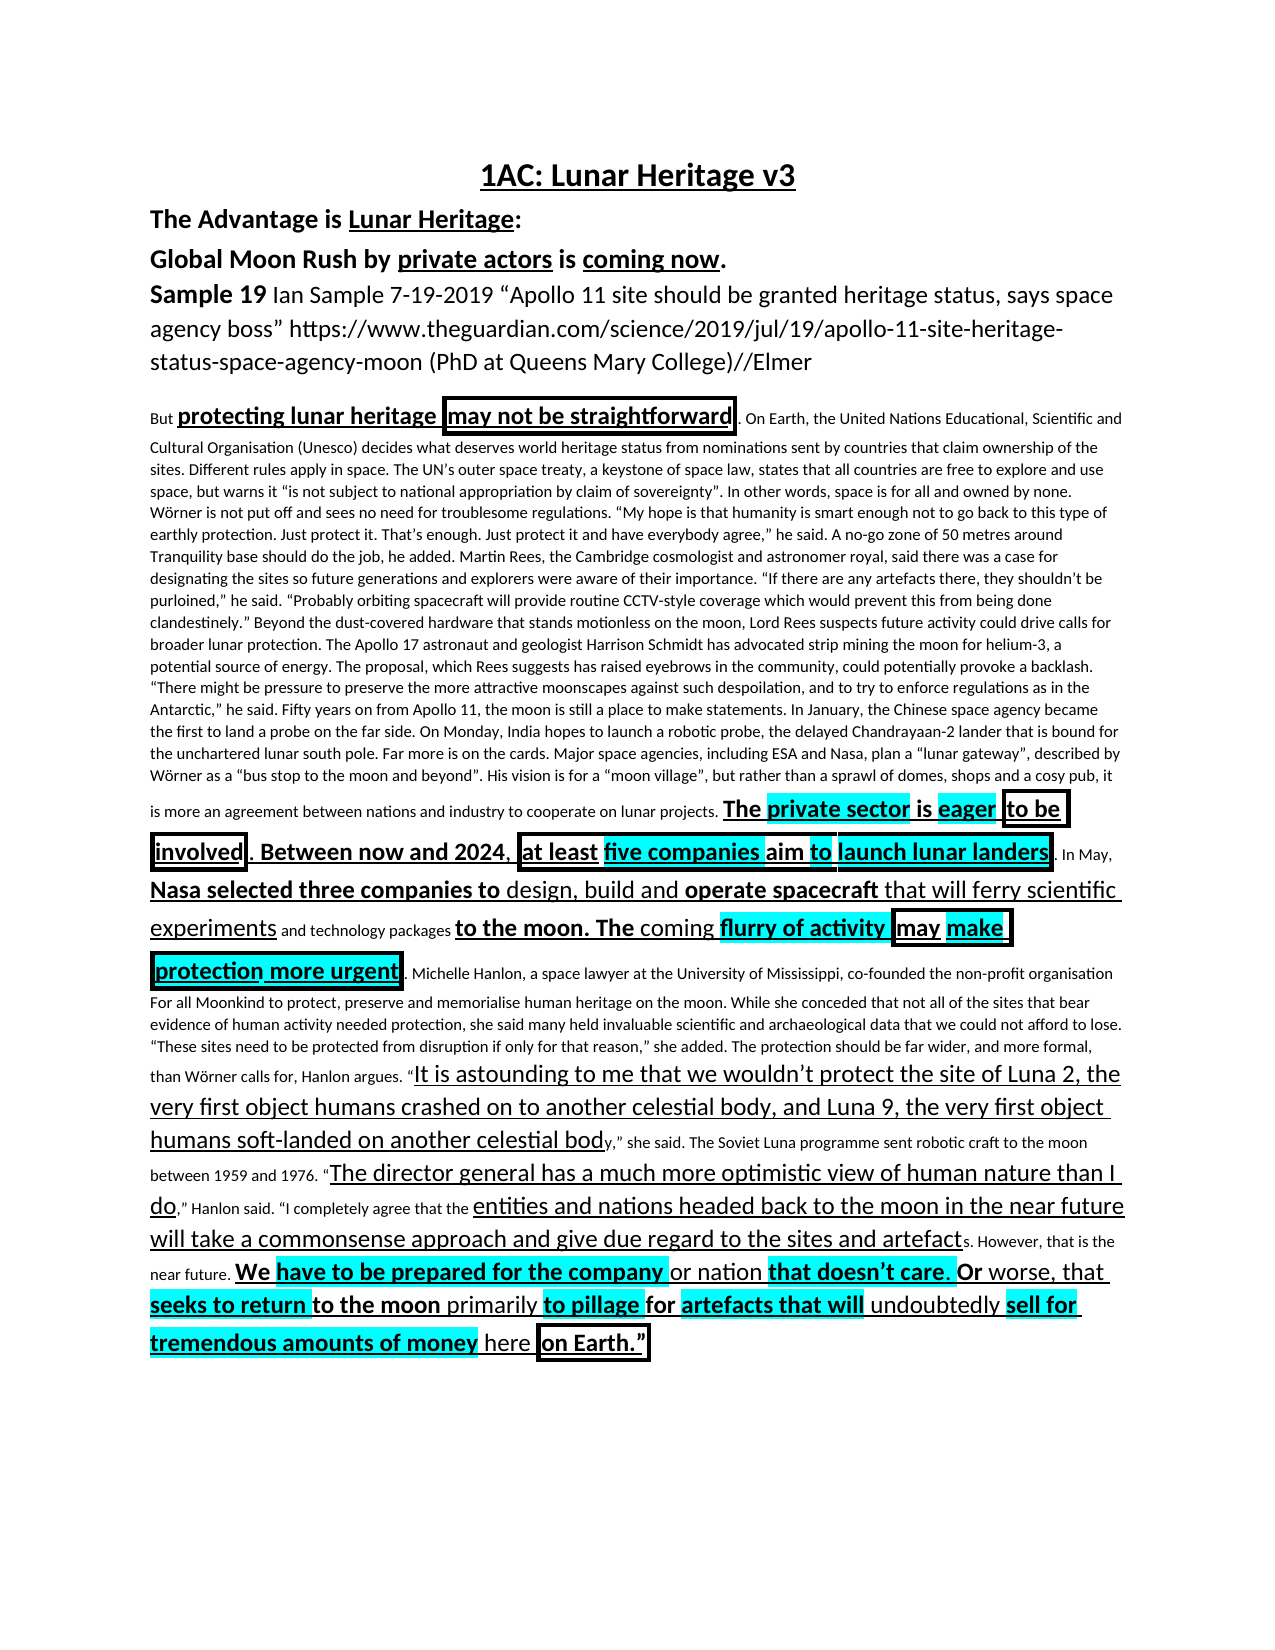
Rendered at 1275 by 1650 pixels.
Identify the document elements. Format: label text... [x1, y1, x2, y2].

subtitle The Advantage is Lunar Heritage: [150, 202, 1125, 235]
text But protecting lunar heritage may not be straightforward. On Earth, the United Nations Educational, Scientific and Cultural Organisation (Unesco) decides what deserves world heritage status from nominations sent by countries that claim ownership of the sites. Different rules apply in space. The UN’s outer space treaty, a keystone of space law, states that all countries are free to explore and use space, but warns it “is not subject to national appropriation by claim of sovereignty”. In other words, space is for all and owned by none. Wörner is not put off and sees no need for troublesome regulations. “My hope is that humanity is smart enough not to go back to this type of earthly protection. Just protect it. That’s enough. Just protect it and have everybody agree,” he said. A no-go zone of 50 metres around Tranquility base should do the job, he added. Martin Rees, the Cambridge cosmologist and astronomer royal, said there was a case for designating the sites so future generations and explorers were aware of their importance. “If there are any artefacts there, they shouldn’t be purloined,” he said. “Probably orbiting spacecraft will provide routine CCTV-style coverage which would prevent this from being done clandestinely.” Beyond the dust-covered hardware that stands motionless on the moon, Lord Rees suspects future activity could drive calls for broader lunar protection. The Apollo 17 astronaut and geologist Harrison Schmidt has advocated strip mining the moon for helium-3, a potential source of energy. The proposal, which Rees suggests has raised eyebrows in the community, could potentially provoke a backlash. “There might be pressure to preserve the more attractive moonscapes against such despoilation, and to try to enforce regulations as in the Antarctic,” he said. Fifty years on from Apollo 11, the moon is still a place to make statements. In January, the Chinese space agency became the first to land a probe on the far side. On Monday, India hopes to launch a robotic probe, the delayed Chandrayaan-2 lander that is bound for the unchartered lunar south pole. Far more is on the cards. Major space agencies, including ESA and Nasa, plan a “lunar gateway”, described by Wörner as a “bus stop to the moon and beyond”. His vision is for a “moon village”, but rather than a sprawl of domes, shops and a cosy pub, it is more an agreement between nations and industry to cooperate on lunar projects. The private sector is eager to be involved. Between now and 2024, at least five companies aim to launch lunar landers. In May, Nasa selected three companies to design, build and operate spacecraft that will ferry scientific experiments and technology packages to the moon. The coming flurry of activity may make protection more urgent. Michelle Hanlon, a space lawyer at the University of Mississippi, co-founded the non-profit organisation For all Moonkind to protect, preserve and memorialise human heritage on the moon. While she conceded that not all of the sites that bear evidence of human activity needed protection, she said many held invaluable scientific and archaeological data that we could not afford to lose. “These sites need to be protected from disruption if only for that reason,” she added. The protection should be far wider, and more formal, than Wörner calls for, Hanlon argues. “It is astounding to me that we wouldn’t protect the site of Luna 2, the very first object humans crashed on to another celestial body, and Luna 9, the very first object humans soft-landed on another celestial body,” she said. The Soviet Luna programme sent robotic craft to the moon between 1959 and 1976. “The director general has a much more optimistic view of human nature than I do,” Hanlon said. “I completely agree that the entities and nations headed back to the moon in the near future will take a commonsense approach and give due regard to the sites and artefacts. However, that is the near future. We have to be prepared for the company or nation that doesn’t care. Or worse, that seeks to return to the moon primarily to pillage for artefacts that will undoubtedly sell for tremendous amounts of money here on Earth.” [150, 396, 1125, 1362]
subtitle Global Moon Rush by private actors is coming now. [150, 242, 1125, 275]
text Sample 19 Ian Sample 7-19-2019 “Apollo 11 site should be granted heritage status, says space agency boss” https://www.theguardian.com/science/2019/jul/19/apollo-11-site-heritage-status-space-agency-moon (PhD at Queens Mary College)//Elmer [150, 278, 1125, 377]
subtitle 1AC: Lunar Heritage v3 [150, 154, 1125, 195]
